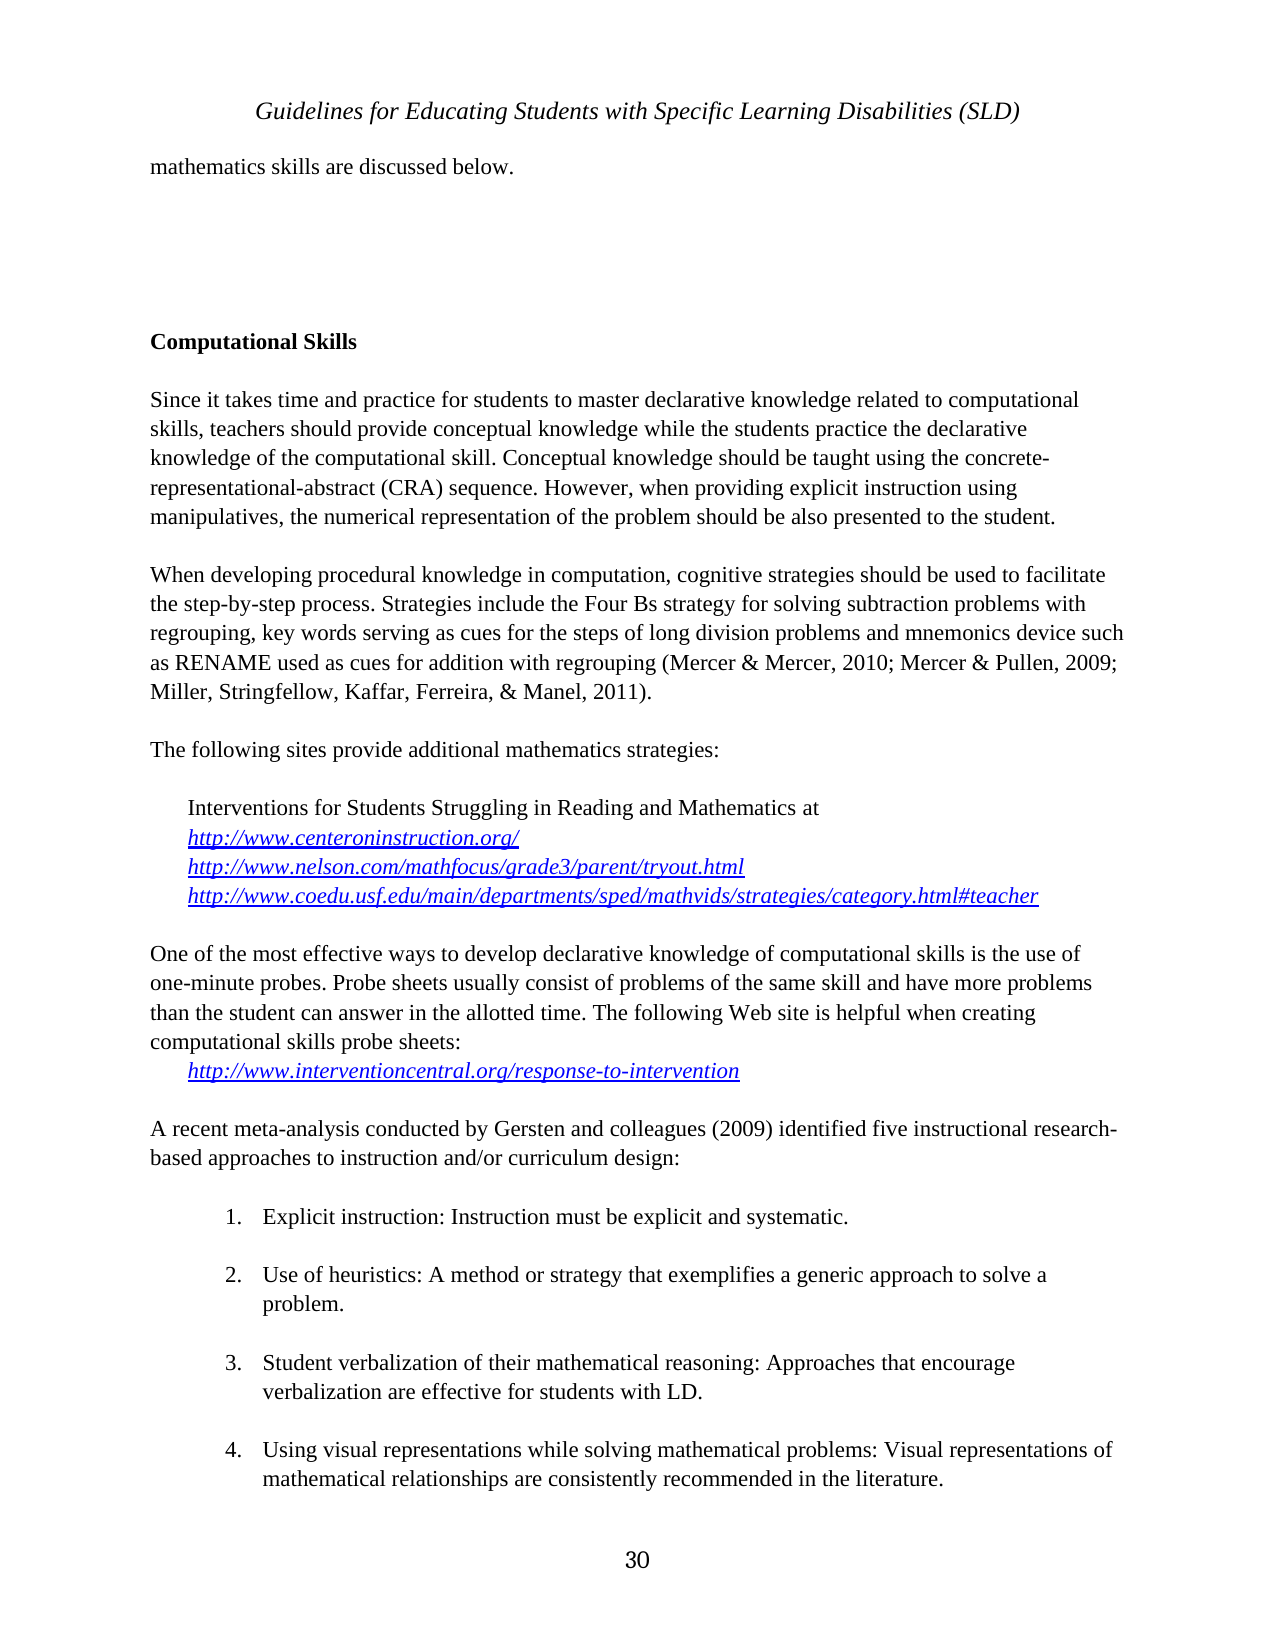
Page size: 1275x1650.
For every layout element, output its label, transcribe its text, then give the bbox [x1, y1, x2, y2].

text When developing procedural knowledge in computation, cognitive strategies should be used to facilitate the step-by-step process. Strategies include the Four Bs strategy for solving subtraction problems with regrouping, key words serving as cues for the steps of long division problems and mnemonics device such as RENAME used as cues for addition with regrouping (Mercer & Mercer, 2010; Mercer & Pullen, 2009; Miller, Stringfellow, Kaffar, Ferreira, & Manel, 2011). [150, 558, 1125, 704]
text http://www.centeroninstruction.org/ [187, 821, 1125, 850]
list Explicit instruction: Instruction must be explicit and systematic. [225, 1200, 1125, 1229]
list Use of heuristics: A method or strategy that exemplifies a generic approach to solve a problem. [225, 1258, 1125, 1317]
text Since it takes time and practice for students to master declarative knowledge related to computational skills, teachers should provide conceptual knowledge while the students practice the declarative knowledge of the computational skill. Conceptual knowledge should be taught using the concrete-representational-abstract (CRA) sequence. However, when providing explicit instruction using manipulatives, the numerical representation of the problem should be also presented to the student. [150, 383, 1125, 529]
text A recent meta-analysis conducted by Gersten and colleagues (2009) identified five instructional research-based approaches to instruction and/or curriculum design: [150, 1112, 1125, 1171]
text http://www.interventioncentral.org/response-to-intervention [187, 1054, 1125, 1083]
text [150, 150, 1125, 179]
text The following sites provide additional mathematics strategies: [150, 733, 1125, 762]
text One of the most effective ways to develop declarative knowledge of computational skills is the use of one-minute probes. Probe sheets usually consist of problems of the same skill and have more problems than the student can answer in the allotted time. The following Web site is helpful when creating computational skills probe sheets: [150, 937, 1125, 1054]
text http://www.coedu.usf.edu/main/departments/sped/mathvids/strategies/category.html#teacher [187, 879, 1125, 908]
text http://www.nelson.com/mathfocus/grade3/parent/tryout.html [187, 850, 1125, 879]
list Student verbalization of their mathematical reasoning: Approaches that encourage verbalization are effective for students with LD. [225, 1346, 1125, 1404]
subtitle Computational Skills [150, 325, 1125, 354]
text Interventions for Students Struggling in Reading and Mathematics at [187, 792, 1125, 821]
list Using visual representations while solving mathematical problems: Visual representations of mathematical relationships are consistently recommended in the literature. [225, 1433, 1125, 1492]
